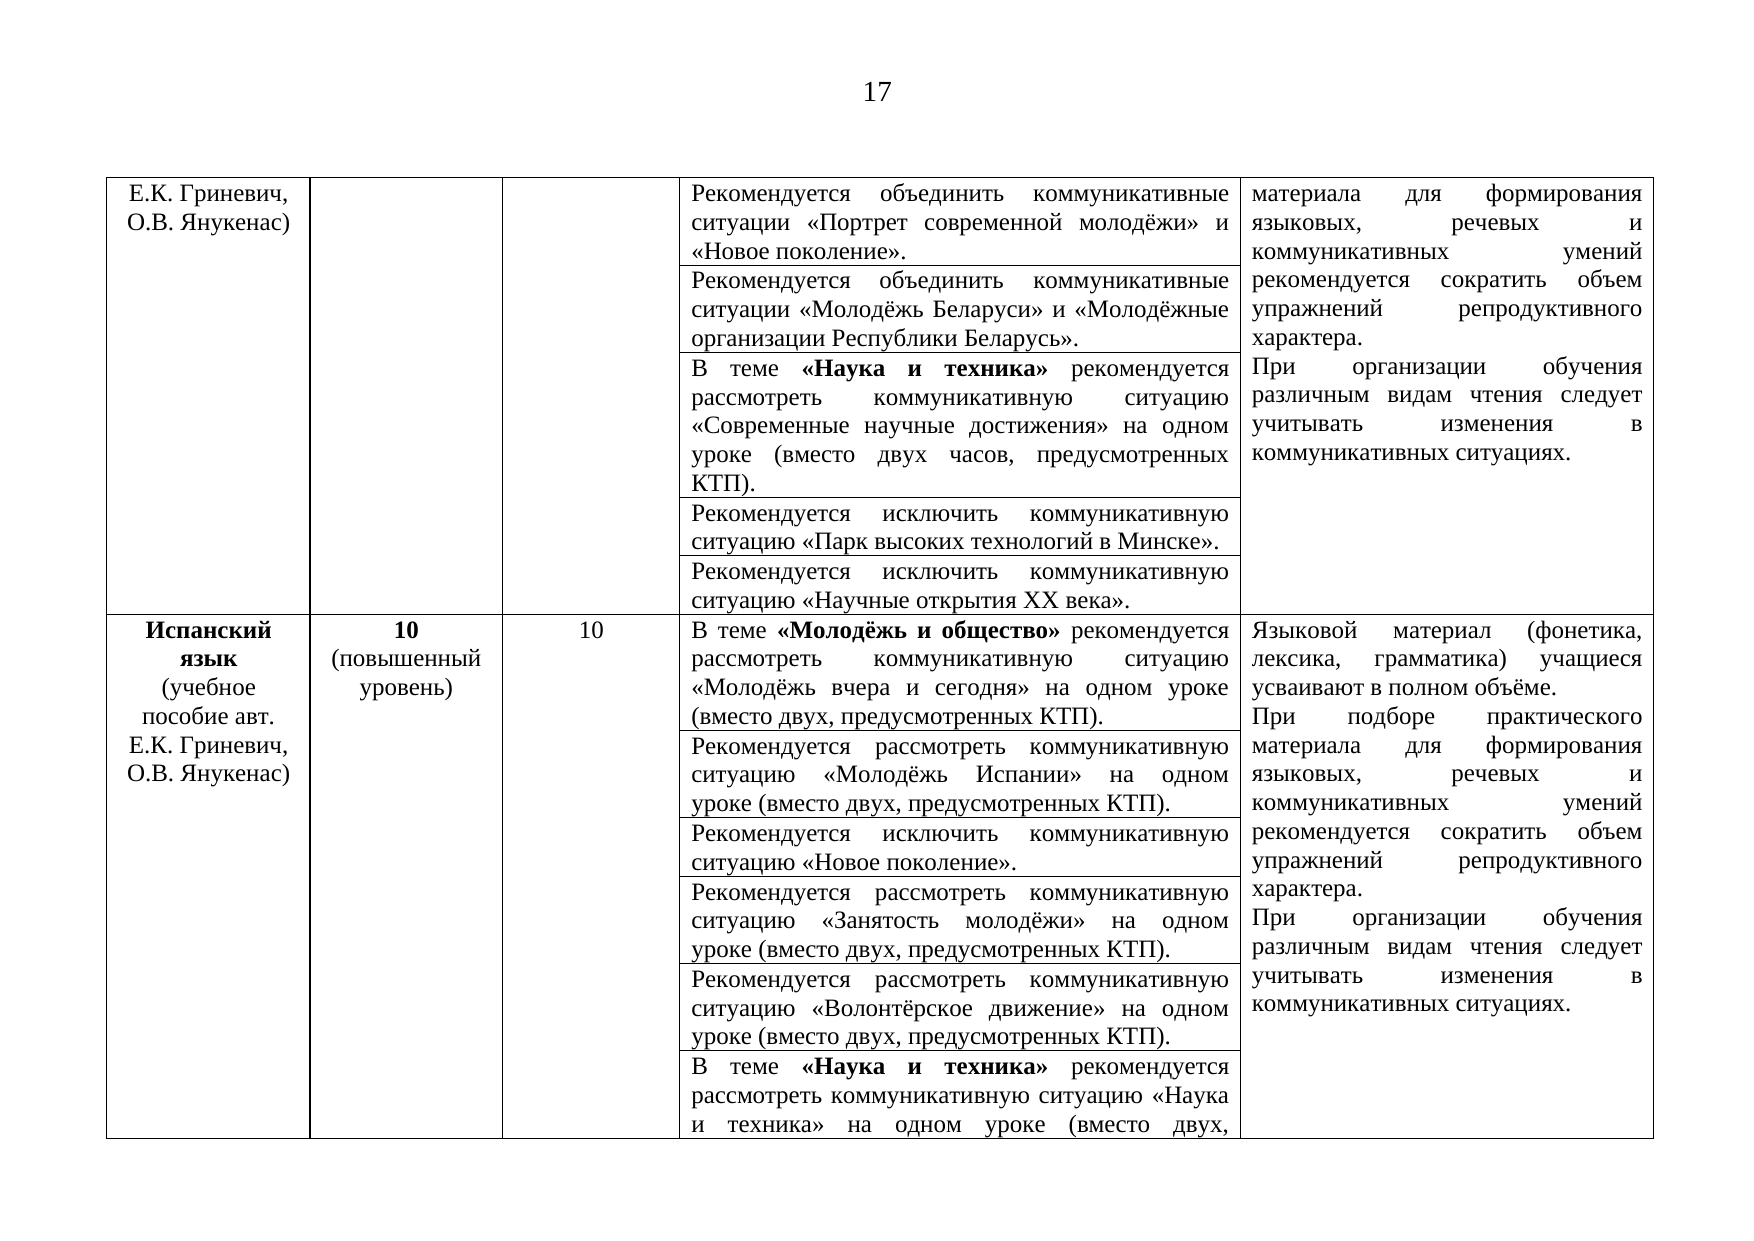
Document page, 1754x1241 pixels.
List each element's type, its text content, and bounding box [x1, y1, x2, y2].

table_cell 6 [503, 178, 679, 614]
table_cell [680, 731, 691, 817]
table_cell 10 [503, 615, 679, 1137]
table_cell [311, 178, 502, 614]
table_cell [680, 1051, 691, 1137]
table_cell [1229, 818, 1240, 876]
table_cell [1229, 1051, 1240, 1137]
table_cell Рекомендуется исключить коммуникативную ситуацию «Парк высоких технологий в Минске». [680, 498, 1240, 555]
table_cell Рекомендуется объединить коммуникативные ситуации «Молодёжь Беларуси» и «Молодёжные организации Республики Беларусь». [680, 266, 1240, 352]
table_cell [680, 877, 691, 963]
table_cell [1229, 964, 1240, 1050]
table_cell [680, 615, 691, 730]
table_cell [1241, 178, 1653, 614]
table_cell Испанский язык (учебное пособие авт. Е.К. Гриневич, О.В. Янукенас) [107, 615, 309, 1137]
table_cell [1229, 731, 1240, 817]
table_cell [107, 178, 309, 614]
table_cell В теме «Наука и техника» рекомендуется рассмотреть коммуникативную ситуацию «Современные научные достижения» на одном уроке (вместо двух часов, предусмотренных КТП). [680, 353, 1240, 497]
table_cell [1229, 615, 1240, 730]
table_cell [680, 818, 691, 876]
table_cell Рекомендуется исключить коммуникативную ситуацию «Научные открытия XX века». [680, 556, 1240, 614]
table_cell 10 (повышенный уровень) [311, 615, 502, 1137]
table_cell Рекомендуется объединить коммуникативные ситуации «Портрет современной молодёжи» и «Новое поколение». [680, 178, 1240, 264]
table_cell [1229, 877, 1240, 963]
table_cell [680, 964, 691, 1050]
